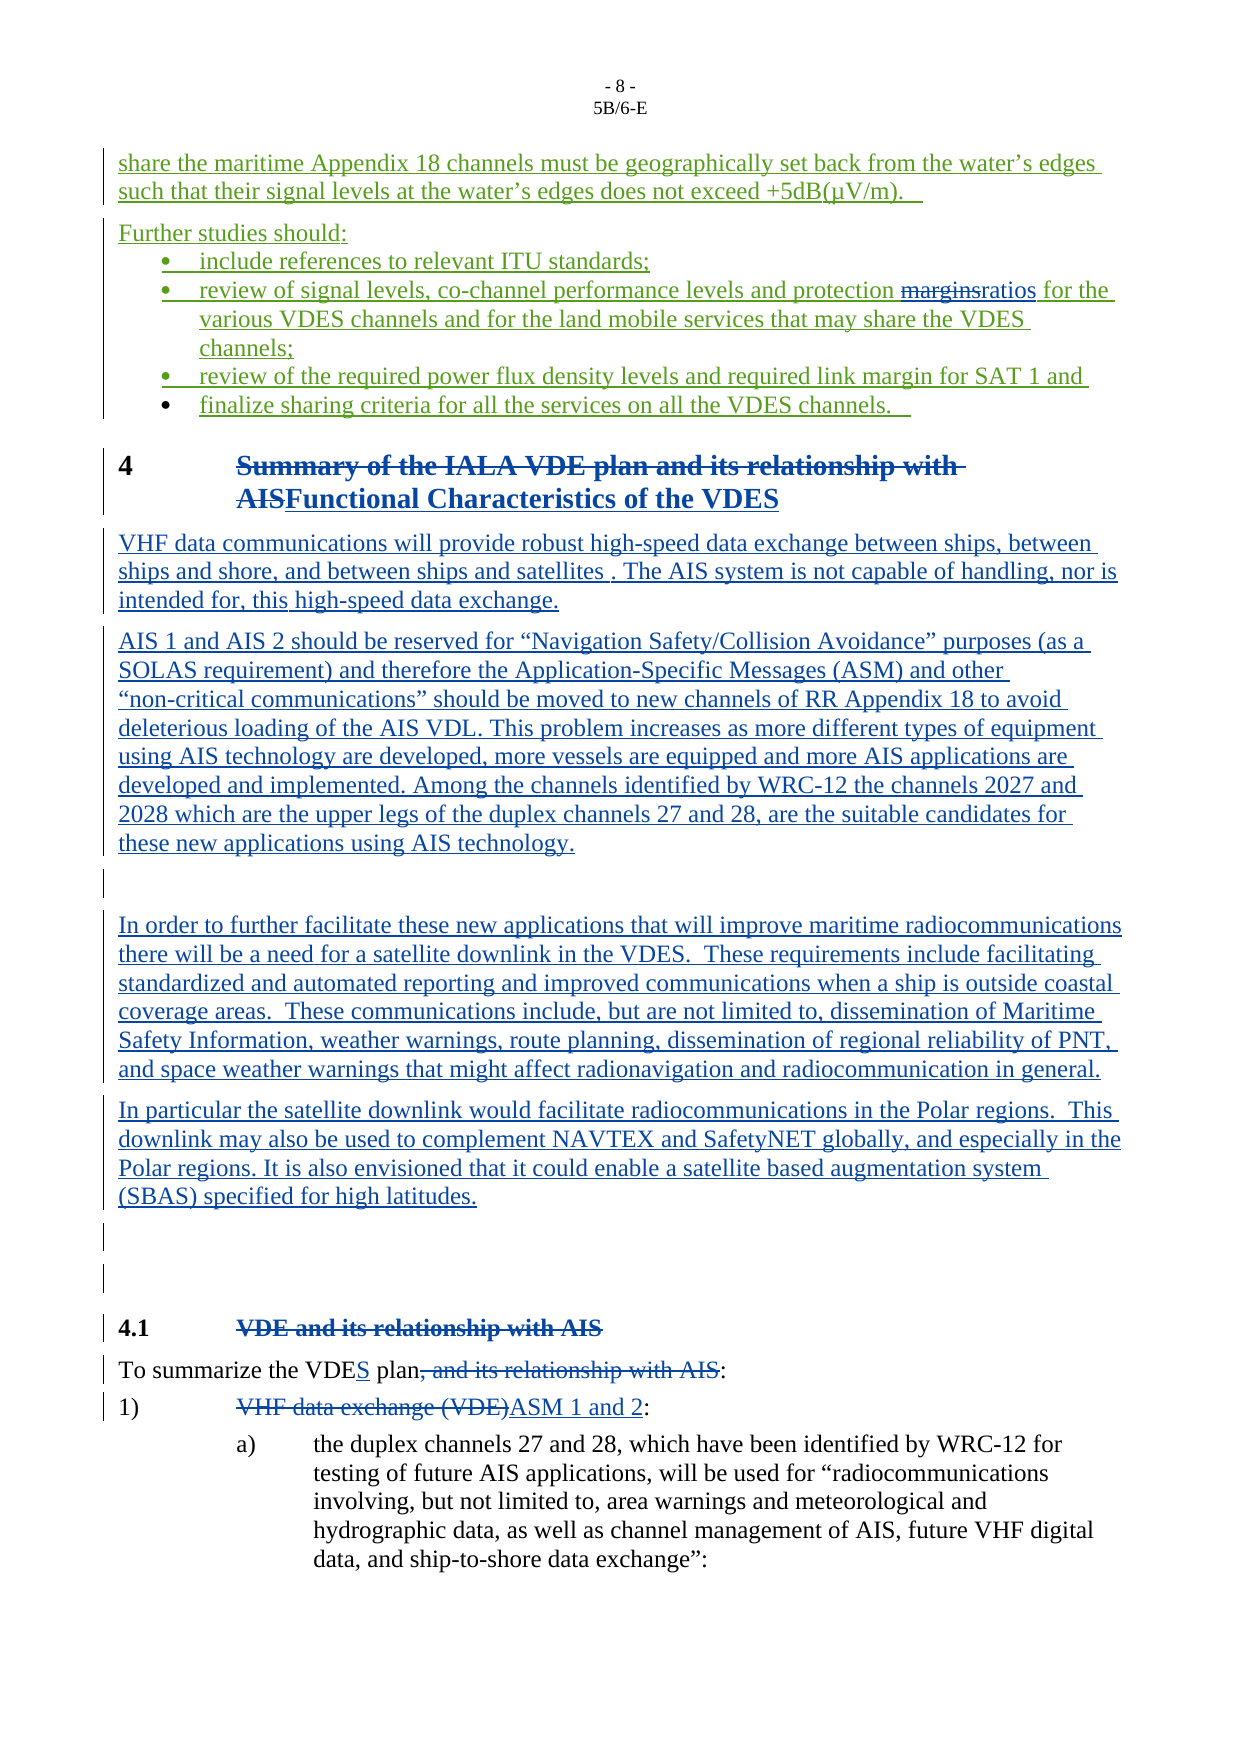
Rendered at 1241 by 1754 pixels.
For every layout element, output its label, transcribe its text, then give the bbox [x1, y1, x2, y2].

text 1) : [118, 1392, 1122, 1421]
text To summarize the VDE plan: [118, 1355, 1122, 1383]
subtitle 4.1 [118, 1313, 1122, 1342]
subtitle 4 [118, 448, 1122, 515]
text a) the duplex channels 27 and 28, which have been identified by WRC-12 for testing of future AIS applications, will be used for “radiocommunications involving, but not limited to, area warnings and meteorological and hydrographic data, as well as channel management of AIS, future VHF digital data, and ship-to-shore data exchange”: [236, 1429, 1122, 1573]
